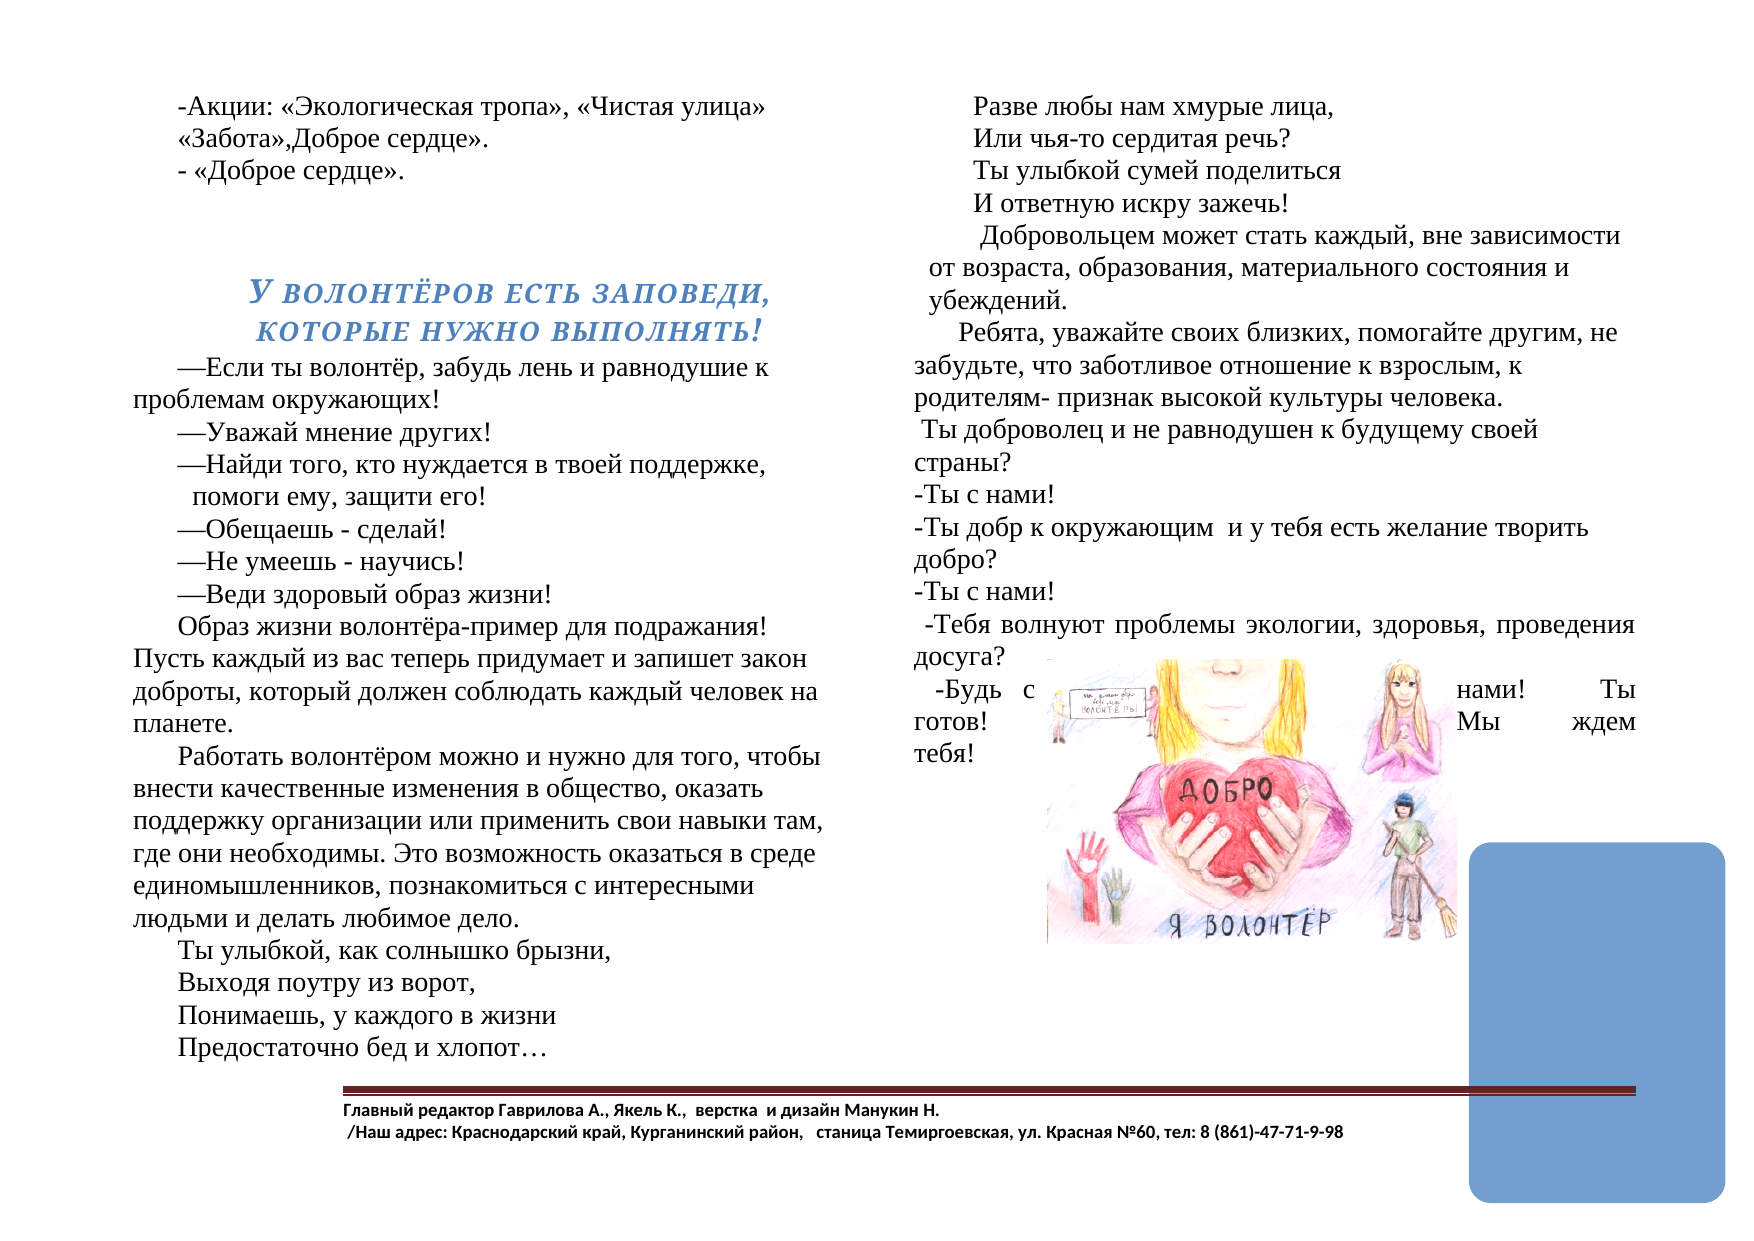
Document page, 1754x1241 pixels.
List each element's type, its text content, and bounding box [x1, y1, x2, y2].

text -Акции: «Экологическая тропа», «Чистая улица» «Забота»,Доброе сердце». [177, 88, 840, 153]
text Предостаточно бед и хлопот… [133, 1030, 840, 1063]
text Разве любы нам хмурые лица, [929, 88, 1636, 121]
text Ты улыбкой сумей поделиться [929, 153, 1636, 186]
text -Тебя волнуют проблемы экологии, здоровья, проведения досуга? [914, 607, 1636, 672]
text -Ты с нами! [914, 477, 1636, 510]
text -Ты добр к окружающим и у тебя есть желание творить добро? [914, 510, 1636, 574]
text —Найди того, кто нуждается в твоей поддержке, помоги ему, защити его! [177, 447, 840, 512]
text И ответную искру зажечь! [929, 186, 1636, 218]
text —Веди здоровый образ жизни! [177, 577, 840, 609]
text Ребята, уважайте своих близких, помогайте другим, не забудьте, что заботливое отношение к взрослым, к родителям- признак высокой культуры человека. [914, 315, 1636, 412]
text Или чья-то сердитая речь? [929, 121, 1636, 153]
text Добровольцем может стать каждый, вне зависимости от возраста, образования, материального состояния и убеждений. [929, 218, 1636, 315]
text —Обещаешь - сделай! [177, 512, 840, 544]
text Ты доброволец и не равнодушен к будущему своей страны? [914, 412, 1636, 477]
text Образ жизни волонтёра-пример для подражания! Пусть каждый из вас теперь придумает и запишет закон доброты, который должен соблюдать каждый человек на планете. [133, 609, 840, 739]
text - «Доброе сердце». [177, 153, 840, 186]
text Ты улыбкой, как солнышко брызни, [133, 933, 840, 965]
text —Не умеешь - научись! [177, 544, 840, 577]
text У волонтёров есть заповеди, [133, 273, 840, 312]
text -Ты с нами! [914, 574, 1636, 607]
text -Будь с нами! Ты готов! Мы ждем тебя! [914, 672, 1636, 769]
text —Если ты волонтёр, забудь лень и равнодушие к проблемам окружающих! [133, 350, 840, 415]
text Понимаешь, у каждого в жизни [133, 998, 840, 1030]
text которые нужно выполнять! [133, 312, 840, 350]
text —Уважай мнение других! [133, 415, 840, 447]
text Работать волонтёром можно и нужно для того, чтобы внести качественные изменения в общество, оказать поддержку организации или применить свои навыки там, где они необходимы. Это возможность оказаться в среде единомышленников, познакомиться с интересными людьми и делать любимое дело. [133, 739, 840, 933]
text Выходя поутру из ворот, [133, 965, 840, 998]
